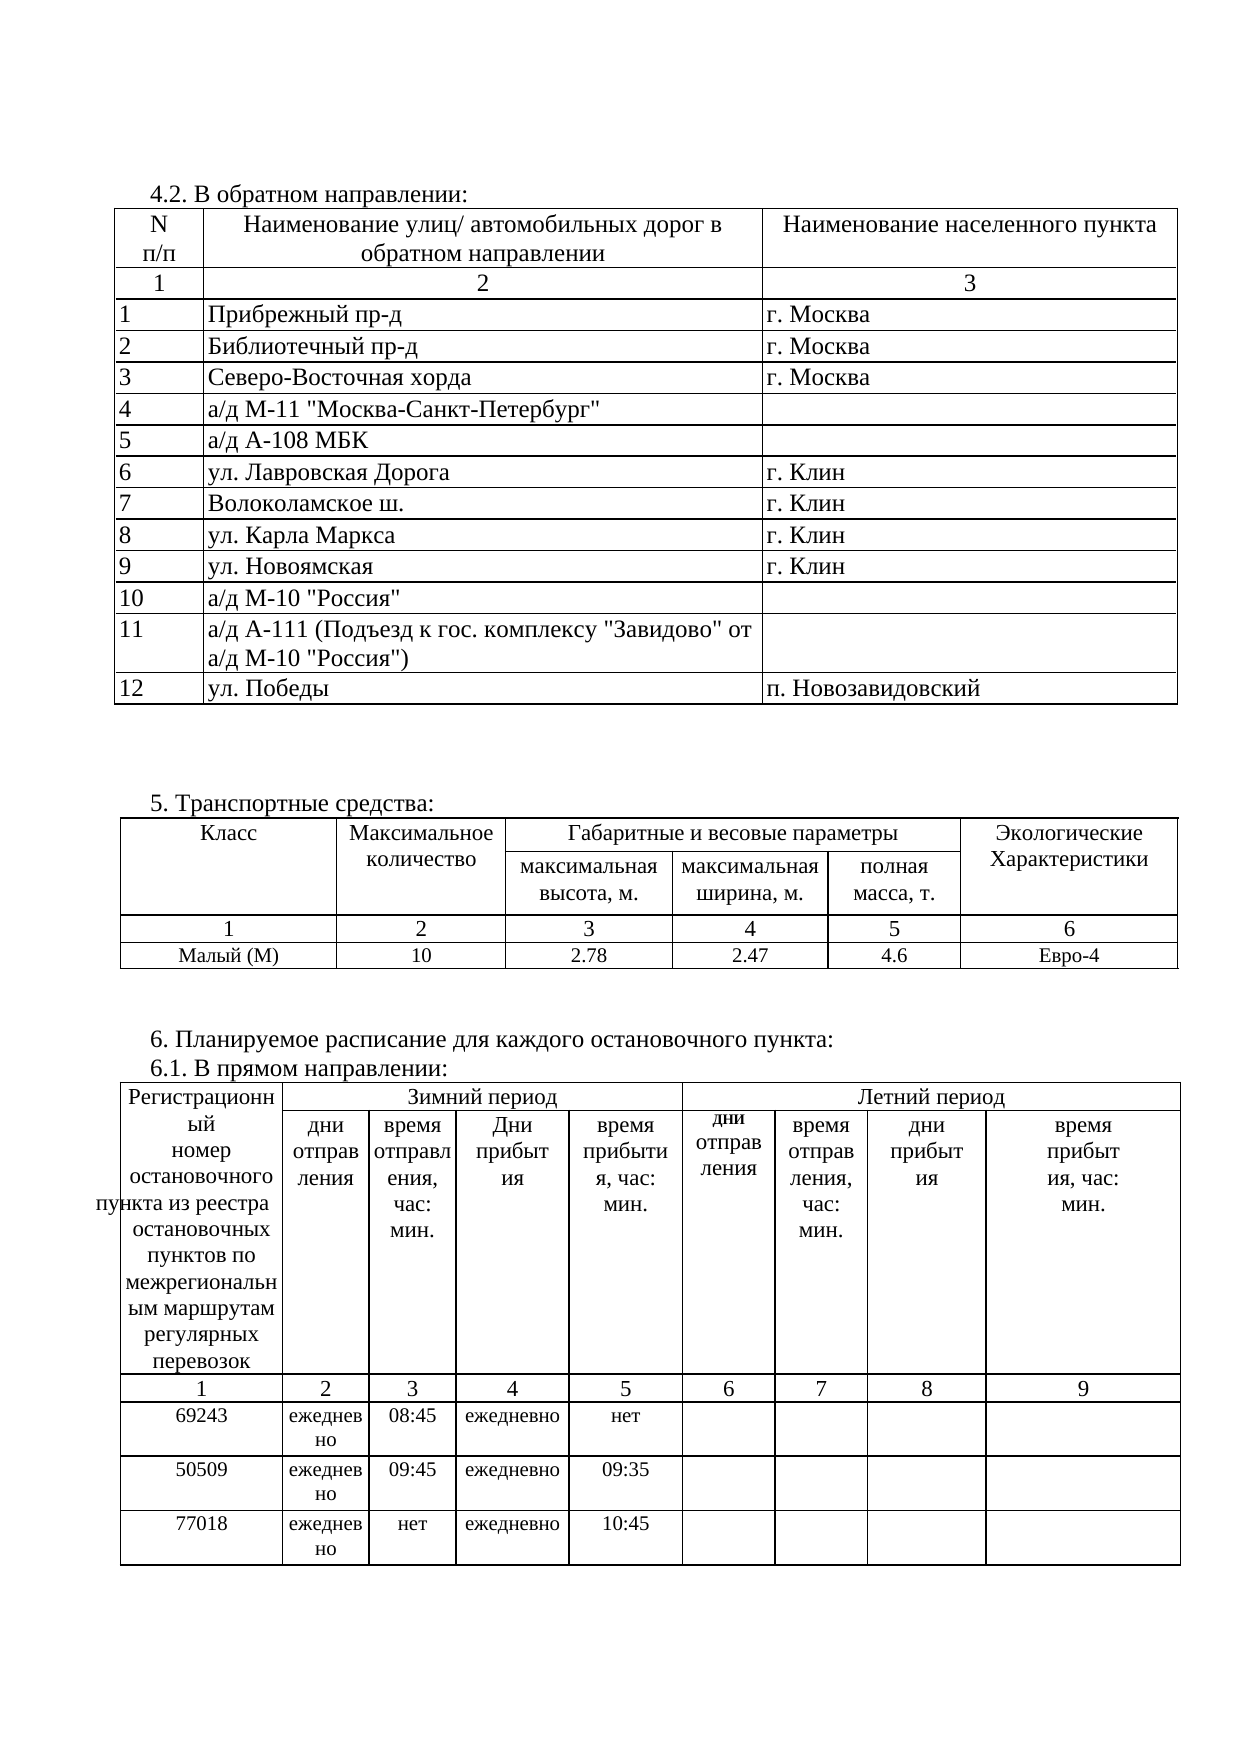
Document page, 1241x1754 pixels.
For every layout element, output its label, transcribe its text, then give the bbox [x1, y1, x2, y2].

table_cell дни прибыт ия [868, 1111, 985, 1373]
table_header Летний период [683, 1083, 1180, 1109]
table_cell ежедневно [457, 1457, 568, 1510]
table_cell 5 [115, 425, 203, 455]
table_cell [776, 1511, 867, 1564]
table_cell 11 [115, 614, 203, 672]
table_cell [987, 1403, 1180, 1455]
table_cell а/д А-108 МБК [204, 426, 762, 455]
table_cell 5 [570, 1375, 682, 1401]
table_cell 2 [115, 331, 203, 361]
table_cell [763, 581, 1177, 613]
table_cell 2.78 [506, 943, 672, 967]
table_cell г. Москва [763, 298, 1177, 329]
table_cell 8 [868, 1375, 985, 1401]
table_header Зимний период [283, 1083, 682, 1109]
table_cell 10 [115, 582, 203, 613]
table_cell 8 [115, 519, 203, 550]
table_cell 1 [115, 299, 203, 329]
table_cell 6 [961, 916, 1177, 942]
table_cell [987, 1457, 1180, 1510]
table_cell ежедневно [283, 1457, 368, 1510]
table_cell Библиотечный пр-д [204, 331, 762, 361]
table_cell максимальная высота, м. [506, 852, 672, 914]
table_cell [763, 393, 1177, 424]
table_header Наименование населенного пункта [763, 209, 1177, 267]
table_cell [683, 1403, 774, 1455]
table_cell нет [370, 1511, 455, 1564]
table_cell 5 [829, 916, 960, 942]
table_cell ежедневно [457, 1403, 568, 1455]
table_cell ежедневно [283, 1511, 368, 1564]
table_cell время отправ ления, час: мин. [776, 1111, 867, 1373]
table_header Экологические Характеристики [961, 819, 1177, 914]
text 4.2. В обратном направлении: [150, 179, 1090, 207]
table_cell ул. Новоямская [204, 551, 762, 581]
table_cell 3 [763, 267, 1177, 298]
table_cell [868, 1457, 985, 1510]
table_header Максимальное количество [337, 819, 505, 914]
table_cell 1 [121, 1375, 282, 1401]
table_cell полная масса, т. [829, 852, 960, 914]
table_cell а/д А-111 (Подъезд к гос. комплексу "Завидово" от а/д М-10 "Россия") [204, 614, 762, 672]
table_cell время прибыт ия, час: мин. [987, 1111, 1180, 1373]
table_cell г. Клин [763, 487, 1177, 518]
text 6.1. В прямом направлении: [150, 1053, 1090, 1082]
table_cell 08:45 [370, 1403, 455, 1455]
table_cell [683, 1457, 774, 1510]
table_cell ул. Лавровская Дорога [204, 457, 762, 487]
table_header Класс [121, 819, 336, 914]
table_cell [868, 1403, 985, 1455]
table_cell время отправл ения, час: мин. [370, 1111, 455, 1373]
table_cell 1 [115, 268, 203, 298]
table_cell ДНИ отправ ления [683, 1111, 774, 1373]
table_cell 12 [115, 673, 203, 703]
table_cell ул. Победы [204, 673, 762, 703]
table_cell г. Москва [763, 330, 1177, 361]
text 5. Транспортные средства: [150, 788, 1090, 817]
table_cell [763, 424, 1177, 455]
table_cell 9 [115, 551, 203, 581]
table_cell [868, 1511, 985, 1564]
table_cell 6 [683, 1375, 774, 1401]
table_cell 4 [457, 1375, 568, 1401]
table_cell 4 [673, 916, 827, 942]
table_cell 09:35 [570, 1457, 682, 1510]
table_cell 4.6 [829, 943, 960, 967]
table_cell 10:45 [570, 1511, 682, 1564]
table_cell 09:45 [370, 1457, 455, 1510]
table_header N п/п [115, 209, 203, 267]
table_cell ежедневно [283, 1403, 368, 1455]
table_cell г. Клин [763, 518, 1177, 550]
table_cell Прибрежный пр-д [204, 300, 762, 329]
table_cell [987, 1511, 1180, 1564]
text 6. Планируемое расписание для каждого остановочного пункта: [150, 1024, 1090, 1053]
table_cell 3 [506, 916, 672, 942]
table_cell Волоколамское ш. [204, 488, 762, 518]
table_cell 2 [337, 916, 505, 942]
table_cell а/д М-10 "Россия" [204, 583, 762, 613]
table_cell 2 [204, 268, 762, 298]
table_cell п. Новозавидовский [763, 672, 1177, 703]
table_header Габаритные и весовые параметры [506, 819, 960, 851]
table_cell г. Клин [763, 550, 1177, 581]
table_cell 4 [115, 394, 203, 424]
table_cell 2 [283, 1375, 368, 1401]
table_cell [776, 1457, 867, 1510]
table_cell 6 [115, 456, 203, 487]
table_cell 10 [337, 943, 505, 967]
table_cell время прибыти я, час: мин. [570, 1111, 682, 1373]
table_cell Евро-4 [961, 943, 1177, 967]
table_cell г. Клин [763, 455, 1177, 487]
table_cell 7 [115, 488, 203, 518]
table_cell [763, 613, 1177, 672]
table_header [121, 1083, 282, 1373]
table_cell [776, 1403, 867, 1455]
table_cell 3 [370, 1375, 455, 1401]
table_cell 9 [987, 1375, 1180, 1401]
table_cell 69243 [121, 1403, 282, 1455]
table_cell [683, 1511, 774, 1564]
table_cell 3 [115, 362, 203, 392]
table_cell 1 [121, 916, 336, 942]
table_cell 77018 [121, 1511, 282, 1564]
table_cell Малый (М) [121, 943, 336, 967]
table_cell ул. Карла Маркса [204, 520, 762, 550]
table_cell Дни прибыт ия [457, 1111, 568, 1373]
table_cell ежедневно [457, 1511, 568, 1564]
table_cell 2.47 [673, 943, 827, 967]
table_cell Северо-Восточная хорда [204, 363, 762, 392]
table_cell максимальная ширина, м. [673, 852, 827, 914]
table_cell 50509 [121, 1457, 282, 1510]
table_header Наименование улиц/ автомобильных дорог в обратном направлении [204, 209, 762, 267]
table_cell дни отправ ления [283, 1111, 368, 1373]
table_cell 7 [776, 1375, 867, 1401]
table_cell г. Москва [763, 361, 1177, 392]
table_cell а/д М-11 "Москва-Санкт-Петербург" [204, 394, 762, 424]
table_cell нет [570, 1403, 682, 1455]
